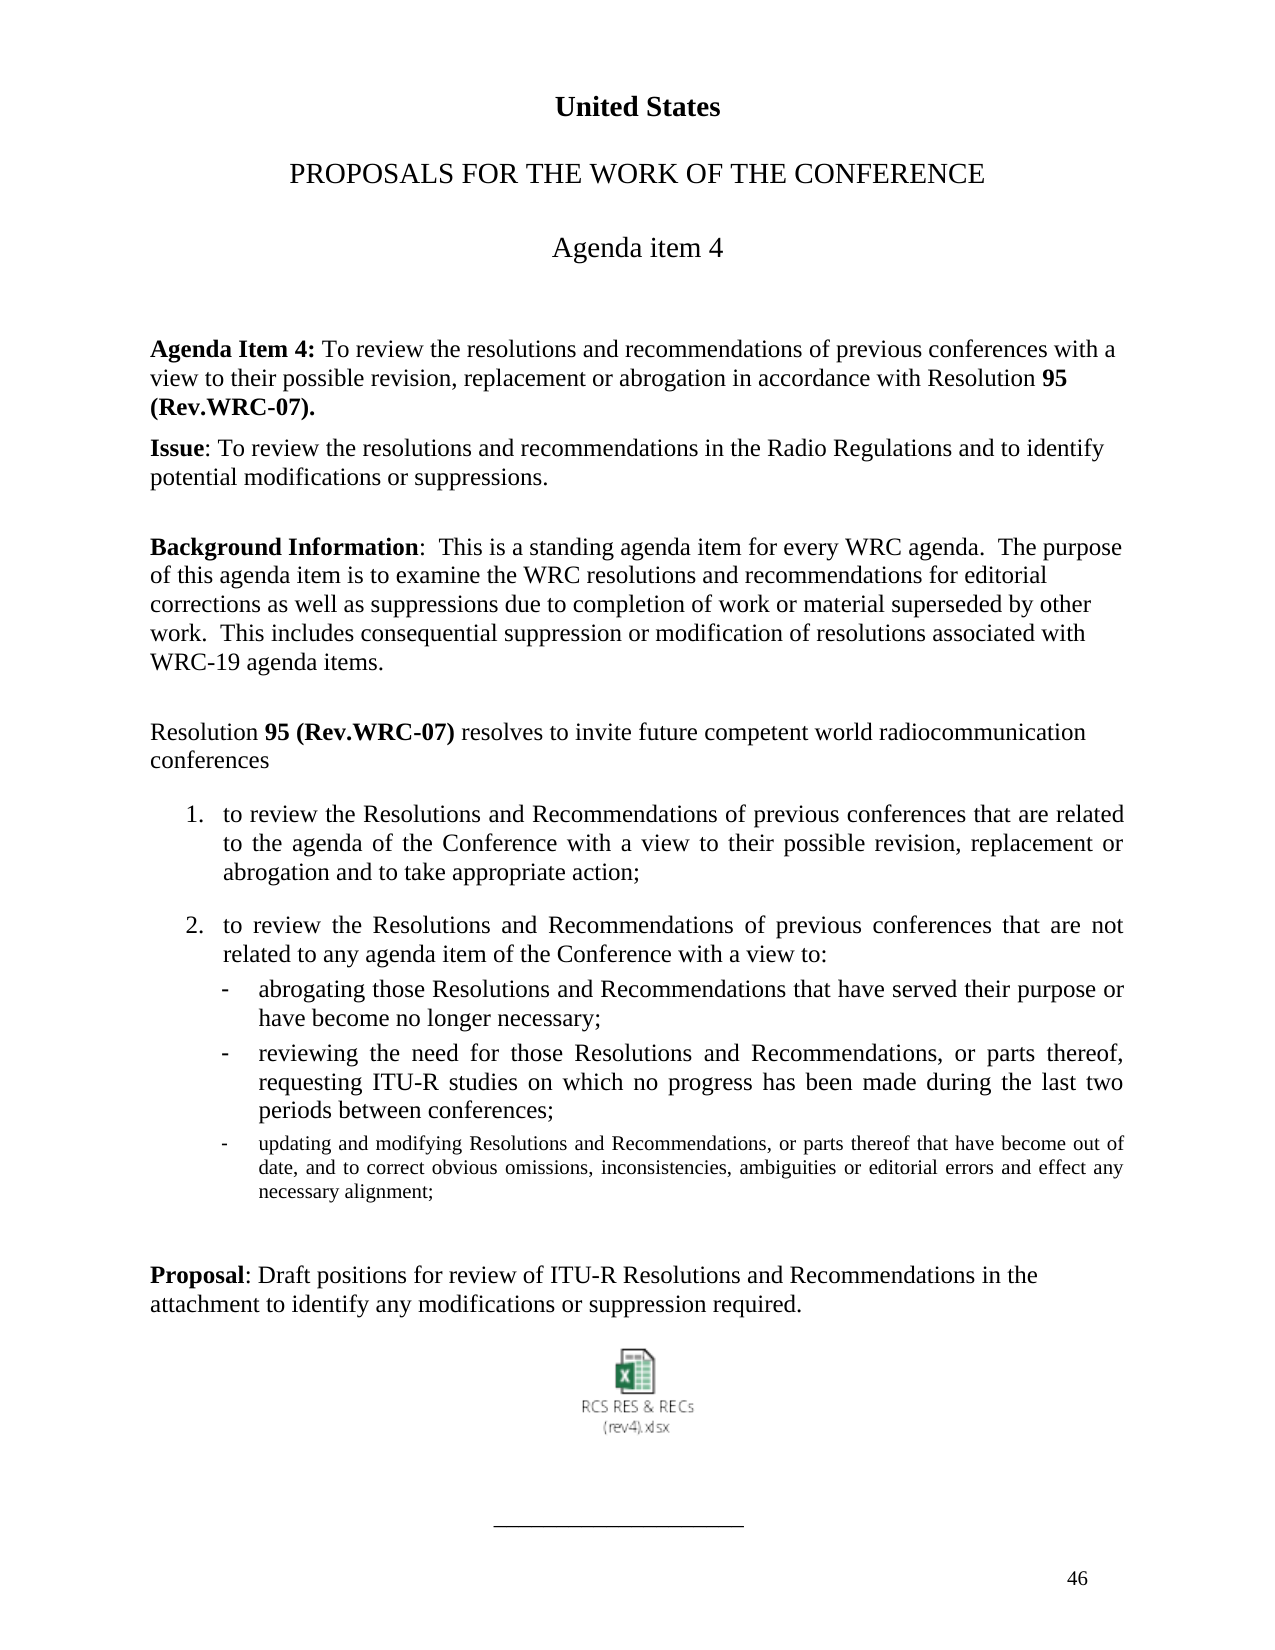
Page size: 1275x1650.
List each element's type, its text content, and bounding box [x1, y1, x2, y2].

text PROPOSALS FOR THE WORK OF THE CONFERENCE [150, 156, 1125, 189]
text United States [150, 89, 1125, 122]
text Issue: To review the resolutions and recommendations in the Radio Regulations and to identify potential modifications or suppressions. [150, 433, 1125, 490]
text Proposal: Draft positions for review of ITU-R Resolutions and Recommendations in the attachment to identify any modifications or suppression required. [150, 1260, 1125, 1318]
list to review the Resolutions and Recommendations of previous conferences that are not related to any agenda item of the Conference with a view to: [185, 910, 1125, 968]
text Agenda Item 4: To review the resolutions and recommendations of previous conferences with a view to their possible revision, replacement or abrogation in accordance with Resolution 95 (Rev.WRC-07). [150, 334, 1125, 420]
list reviewing the need for those Resolutions and Recommendations, or parts thereof, requesting ITU-R studies on which no progress has been made during the last two periods between conferences; [221, 1038, 1125, 1124]
list to review the Resolutions and Recommendations of previous conferences that are related to the agenda of the Conference with a view to their possible revision, replacement or abrogation and to take appropriate action; [185, 799, 1125, 885]
subtitle Agenda item 4 [150, 231, 1125, 264]
text Background Information: This is a standing agenda item for every WRC agenda. The purpose of this agenda item is to examine the WRC resolutions and recommendations for editorial corrections as well as suppressions due to completion of work or material superseded by other work. This includes consequential suppression or modification of resolutions associated with WRC-19 agenda items. [150, 532, 1125, 675]
text ____________________ [112, 1501, 1125, 1530]
list updating and modifying Resolutions and Recommendations, or parts thereof that have become out of date, and to correct obvious omissions, inconsistencies, ambiguities or editorial errors and effect any necessary alignment; [221, 1131, 1125, 1203]
text Resolution 95 (Rev.WRC-07) resolves to invite future competent world radiocommunication conferences [150, 717, 1125, 774]
list abrogating those Resolutions and Recommendations that have served their purpose or have become no longer necessary; [221, 974, 1125, 1032]
